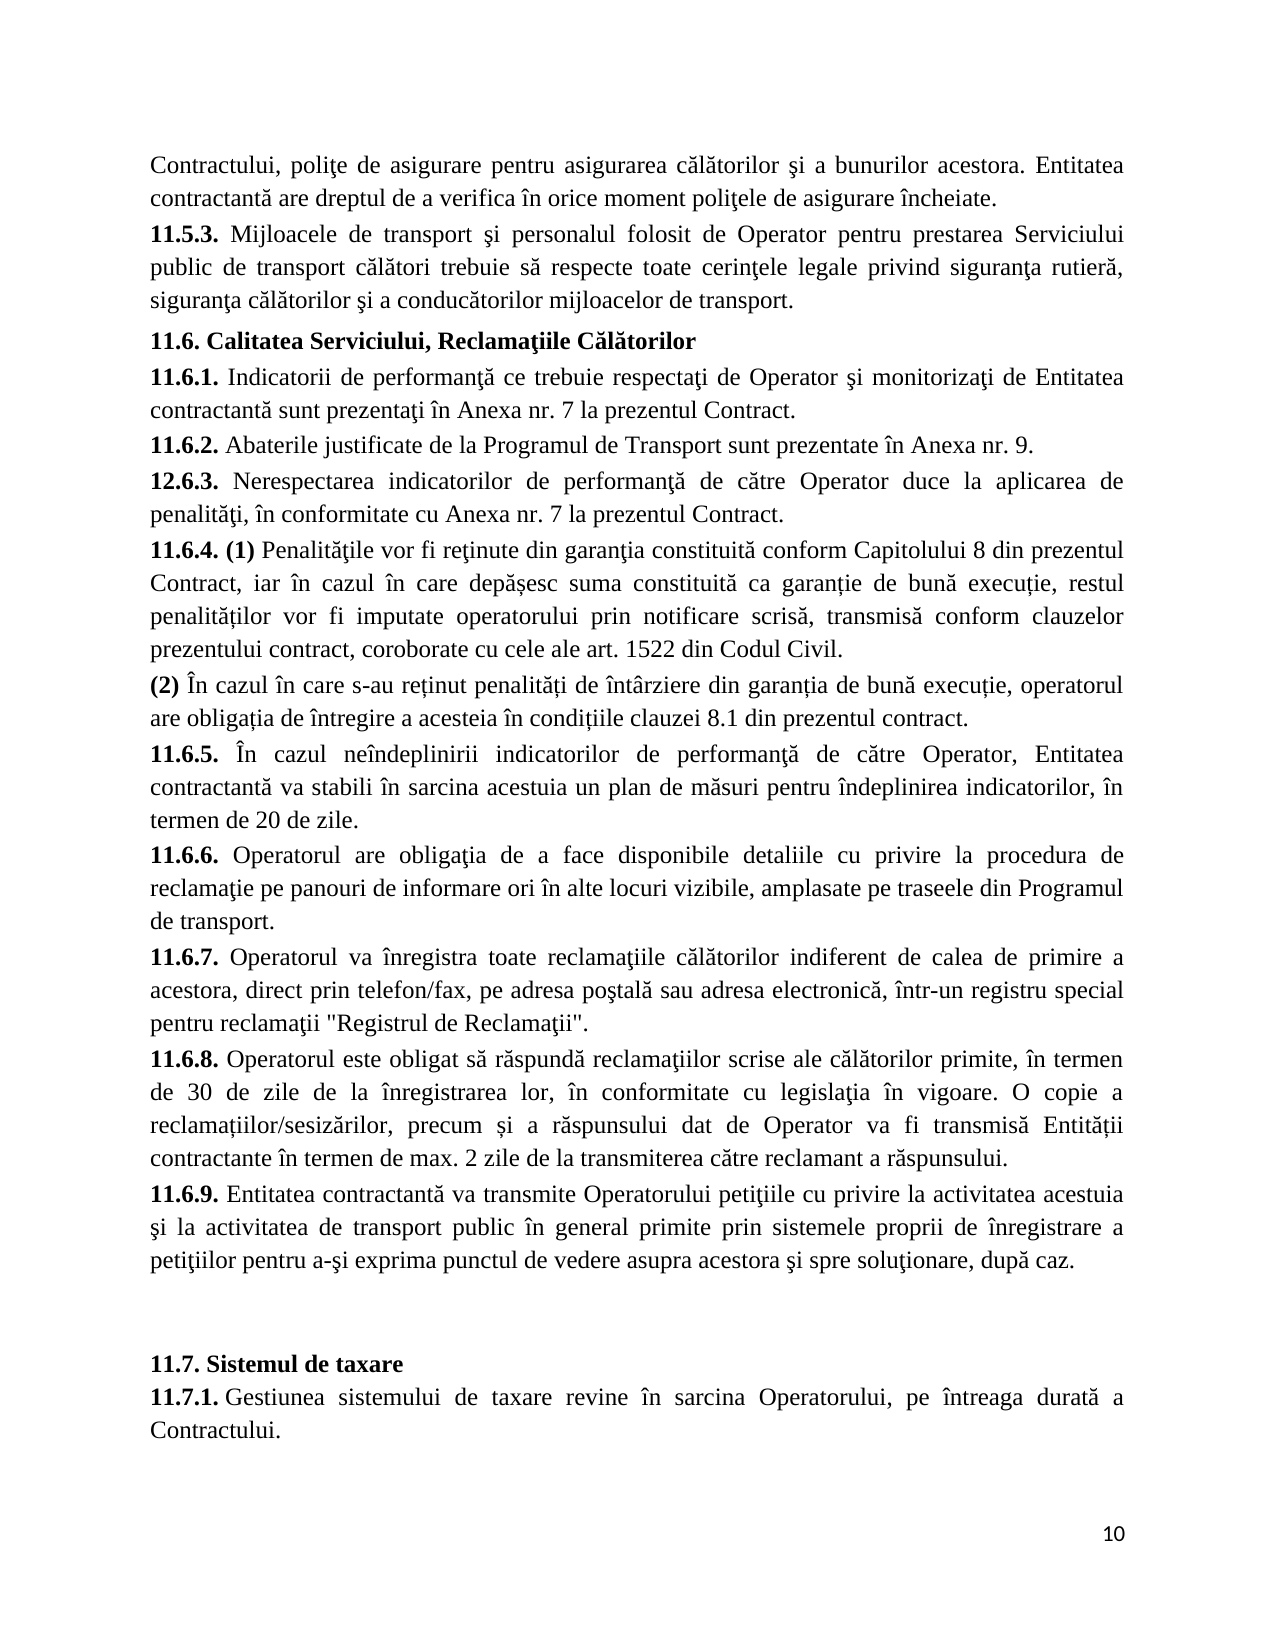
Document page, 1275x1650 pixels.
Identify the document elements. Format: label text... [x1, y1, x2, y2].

text 11.7. Sistemul de taxare [150, 1349, 1125, 1378]
text 11.6.9. Entitatea contractantă va transmite Operatorului petiţiile cu privire la activitatea acestuia şi la activitatea de transport public în general primite prin sistemele proprii de înregistrare a petiţiilor pentru a-şi exprima punctul de vedere asupra acestora şi spre soluţionare, după caz. [150, 1179, 1125, 1273]
text 11.6.7. Operatorul va înregistra toate reclamaţiile călătorilor indiferent de calea de primire a acestora, direct prin telefon/fax, pe adresa poştală sau adresa electronică, într-un registru special pentru reclamaţii "Registrul de Reclamaţii". [150, 942, 1125, 1037]
text 11.6. Calitatea Serviciului, Reclamaţiile Călătorilor [150, 326, 1125, 355]
text (2) În cazul în care s-au reținut penalități de întârziere din garanția de bună execuție, operatorul are obligația de întregire a acesteia în condițiile clauzei 8.1 din prezentul contract. [150, 670, 1125, 732]
text 12.6.3. Nerespectarea indicatorilor de performanţă de către Operator duce la aplicarea de penalităţi, în conformitate cu Anexa nr. 7 la prezentul Contract. [150, 466, 1125, 528]
text 11.6.5. În cazul neîndeplinirii indicatorilor de performanţă de către Operator, Entitatea contractantă va stabili în sarcina acestuia un plan de măsuri pentru îndeplinirea indicatorilor, în termen de 20 de zile. [150, 739, 1125, 833]
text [150, 150, 1125, 212]
text 11.6.4. (1) Penalităţile vor fi reţinute din garanţia constituită conform Capitolului 8 din prezentul Contract, iar în cazul în care depășesc suma constituită ca garanție de bună execuție, restul penalităților vor fi imputate operatorului prin notificare scrisă, transmisă conform clauzelor prezentului contract, coroborate cu cele ale art. 1522 din Codul Civil. [150, 535, 1125, 663]
text 11.7.1. Gestiunea sistemului de taxare revine în sarcina Operatorului, pe întreaga durată a Contractului. [150, 1382, 1125, 1444]
text 11.6.6. Operatorul are obligaţia de a face disponibile detaliile cu privire la procedura de reclamaţie pe panouri de informare ori în alte locuri vizibile, amplasate pe traseele din Programul de transport. [150, 840, 1125, 935]
text 11.5.3. Mijloacele de transport şi personalul folosit de Operator pentru prestarea Serviciului public de transport călători trebuie să respecte toate cerinţele legale privind siguranţa rutieră, siguranţa călătorilor şi a conducătorilor mijloacelor de transport. [150, 219, 1125, 313]
text 11.6.1. Indicatorii de performanţă ce trebuie respectaţi de Operator şi monitorizaţi de Entitatea contractantă sunt prezentaţi în Anexa nr. 7 la prezentul Contract. [150, 362, 1125, 424]
text 11.6.2. Abaterile justificate de la Programul de Transport sunt prezentate în Anexa nr. 9. [150, 431, 1125, 459]
text 11.6.8. Operatorul este obligat să răspundă reclamaţiilor scrise ale călătorilor primite, în termen de 30 de zile de la înregistrarea lor, în conformitate cu legislaţia în vigoare. O copie a reclamațiilor/sesizărilor, precum și a răspunsului dat de Operator va fi transmisă Entității contractante în termen de max. 2 zile de la transmiterea către reclamant a răspunsului. [150, 1044, 1125, 1172]
